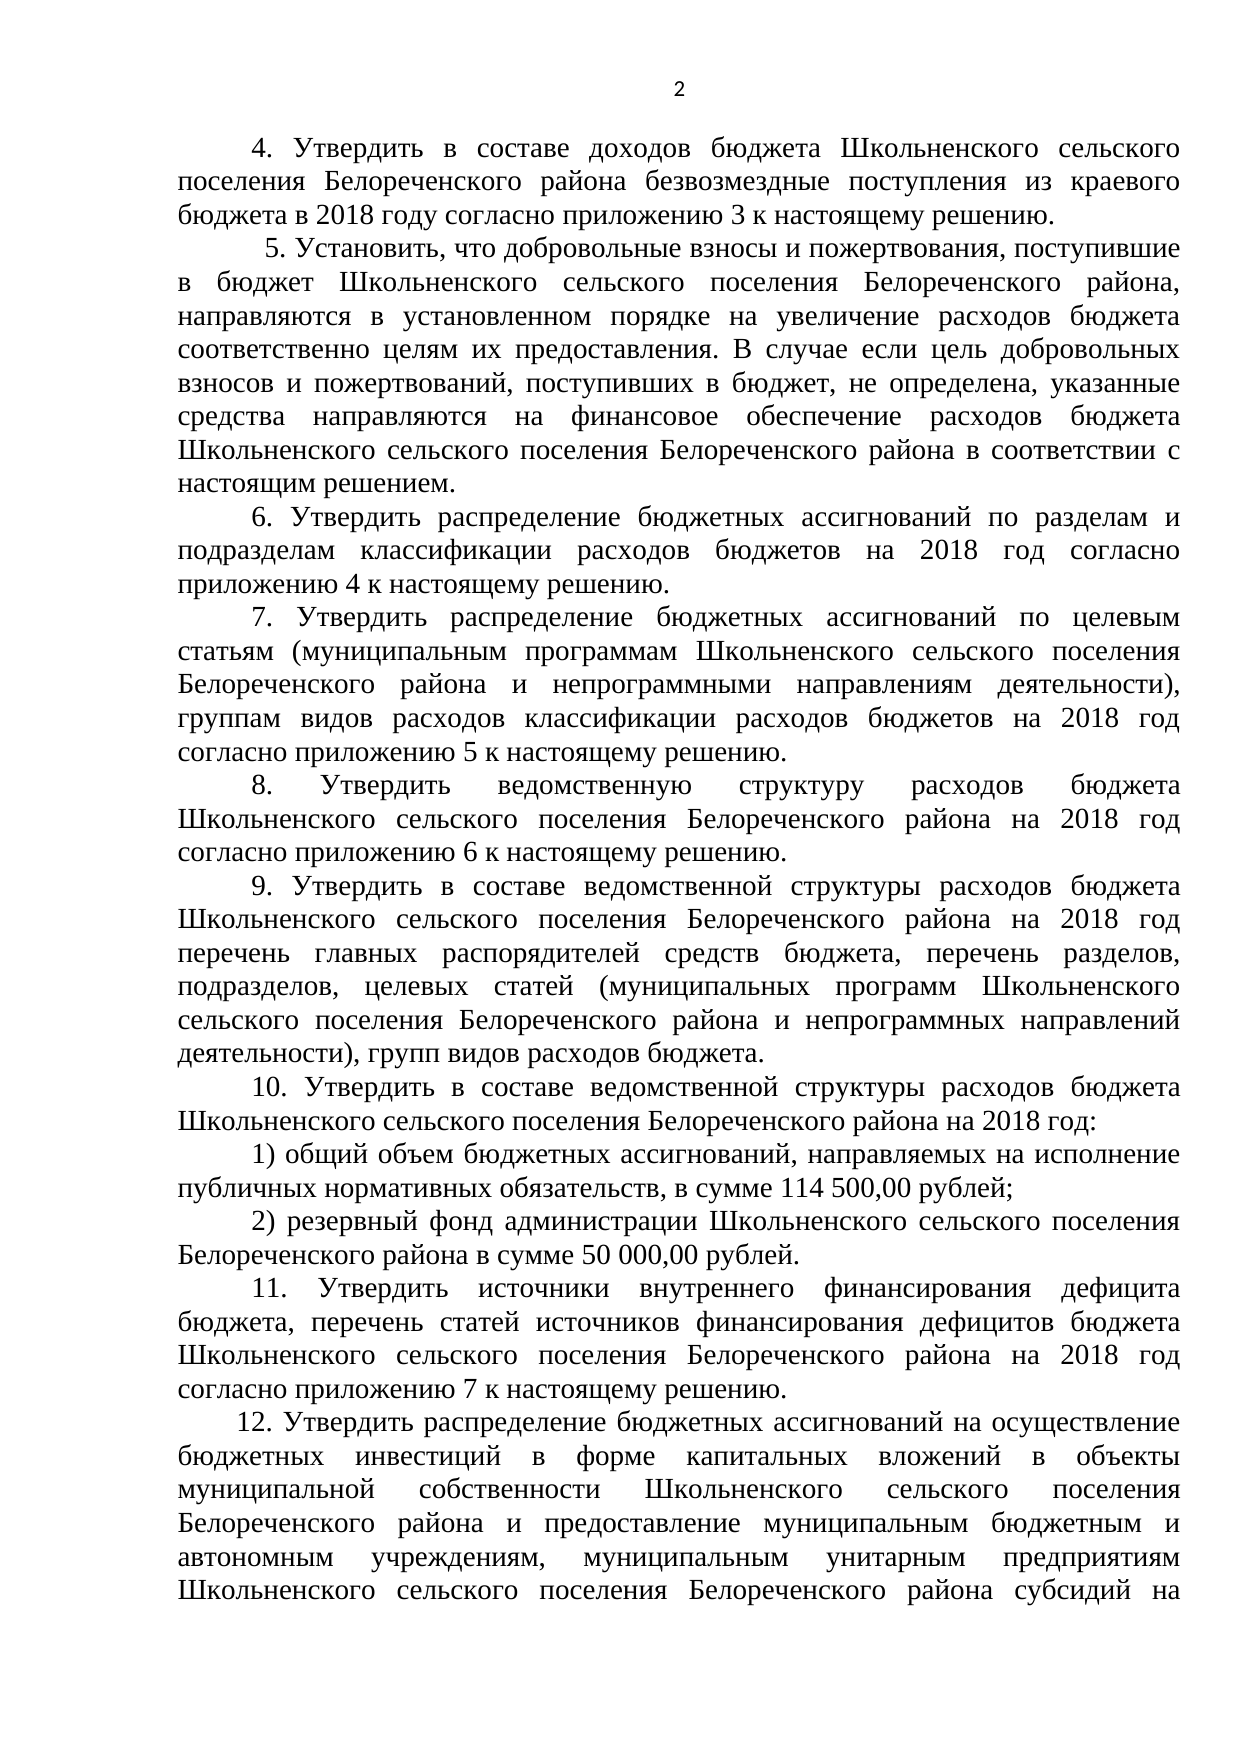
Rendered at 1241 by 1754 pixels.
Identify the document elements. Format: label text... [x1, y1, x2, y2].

text 6. Утвердить распределение бюджетных ассигнований по разделам и подразделам классификации расходов бюджетов на 2018 год согласно приложению 4HYPERLINK "consultantplus://offline/ref=959A9ECFC9EB69AD12EFA42F1846B85F74F234856A9D90FD9ABBB92B063DA5B1BF180CC0E84F0620EBCEE1lDpDF" к настоящему решению. [177, 499, 1181, 599]
text 7. Утвердить распределение бюджетных ассигнований по целевым статьям (муниципальным программам Школьненского сельского поселения Белореченского района и непрограммными направлениям деятельности), группам видов расходов классификации расходов бюджетов на 2018 год согласно приложению HYPERLINK "consultantplus://offline/ref=959A9ECFC9EB69AD12EFA42F1846B85F74F234856A9D90FD9ABBB92B063DA5B1BF180CC0E84F0620E8CBE1lDp9F"555ппппп5 к настоящему решению. [177, 599, 1181, 767]
text 5. Установить, что добровольные взносы и пожертвования, поступившие в бюджет Школьненского сельского поселения Белореченского района, направляются в установленном порядке на увеличение расходов бюджета соответственно целям их предоставления. В случае если цель добровольных взносов и пожертвований, поступивших в бюджет, не определена, указанные средства направляются на финансовое обеспечение расходов бюджета Школьненского сельского поселения Белореченского района в соответствии с настоящим решением. [177, 231, 1181, 499]
text 4. Утвердить в составе доходов бюджета Школьненского сельского поселения Белореченского района безвозмездные поступления из краевого бюджета в 2018 году согласно приложению HYPERLINK "consultantplus://offline/ref=959A9ECFC9EB69AD12EFA42F1846B85F74F234856A9D90FD9ABBB92B063DA5B1BF180CC0E84F0620EBCAE9lDpDF"3 к настоящему решению. [177, 130, 1181, 231]
text 9. Утвердить в составе ведомственной структуры расходов бюджета Школьненского сельского поселения Белореченского района на 2018 год перечень главных распорядителей средств бюджета, перечень разделов, подразделов, целевых статей (муниципальных программ Школьненского сельского поселения Белореченского района и непрограммных направлений деятельности), групп видов расходов бюджета. [177, 868, 1181, 1069]
text 8. Утвердить ведомственную структуру расходов бюджета Школьненского сельского поселения Белореченского района на 2018 год согласно приложению HYPERLINK "consultantplus://offline/ref=959A9ECFC9EB69AD12EFA42F1846B85F74F234856A9D90FD9ABBB92B063DA5B1BF180CC0E84F0621EECBE8lDp5F"6 к настоящему решению. [177, 767, 1181, 868]
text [177, 1404, 1181, 1606]
text 1) общий объем бюджетных ассигнований, направляемых на исполнение публичных нормативных обязательств, в сумме 114 500,00 рублей; [177, 1136, 1181, 1203]
text 10. Утвердить в составе ведомственной структуры расходов бюджета Школьненского сельского поселения Белореченского района на 2018 год: [177, 1069, 1181, 1136]
text 2) резервный фонд администрации Школьненского сельского поселения Белореченского района в сумме 50 000,00 рублей. [177, 1203, 1181, 1270]
text 11. Утвердить источники внутреннего финансирования дефицита бюджета, перечень статей источников финансирования дефицитов бюджета Школьненского сельского поселения Белореченского района на 2018 год согласно приложению 7HYPERLINK "consultantplus://offline/ref=959A9ECFC9EB69AD12EFA42F1846B85F74F234856A9D90FD9ABBB92B063DA5B1BF180CC0E84F0629EAC0E5lDp4F" к настоящему решению. [177, 1270, 1181, 1404]
